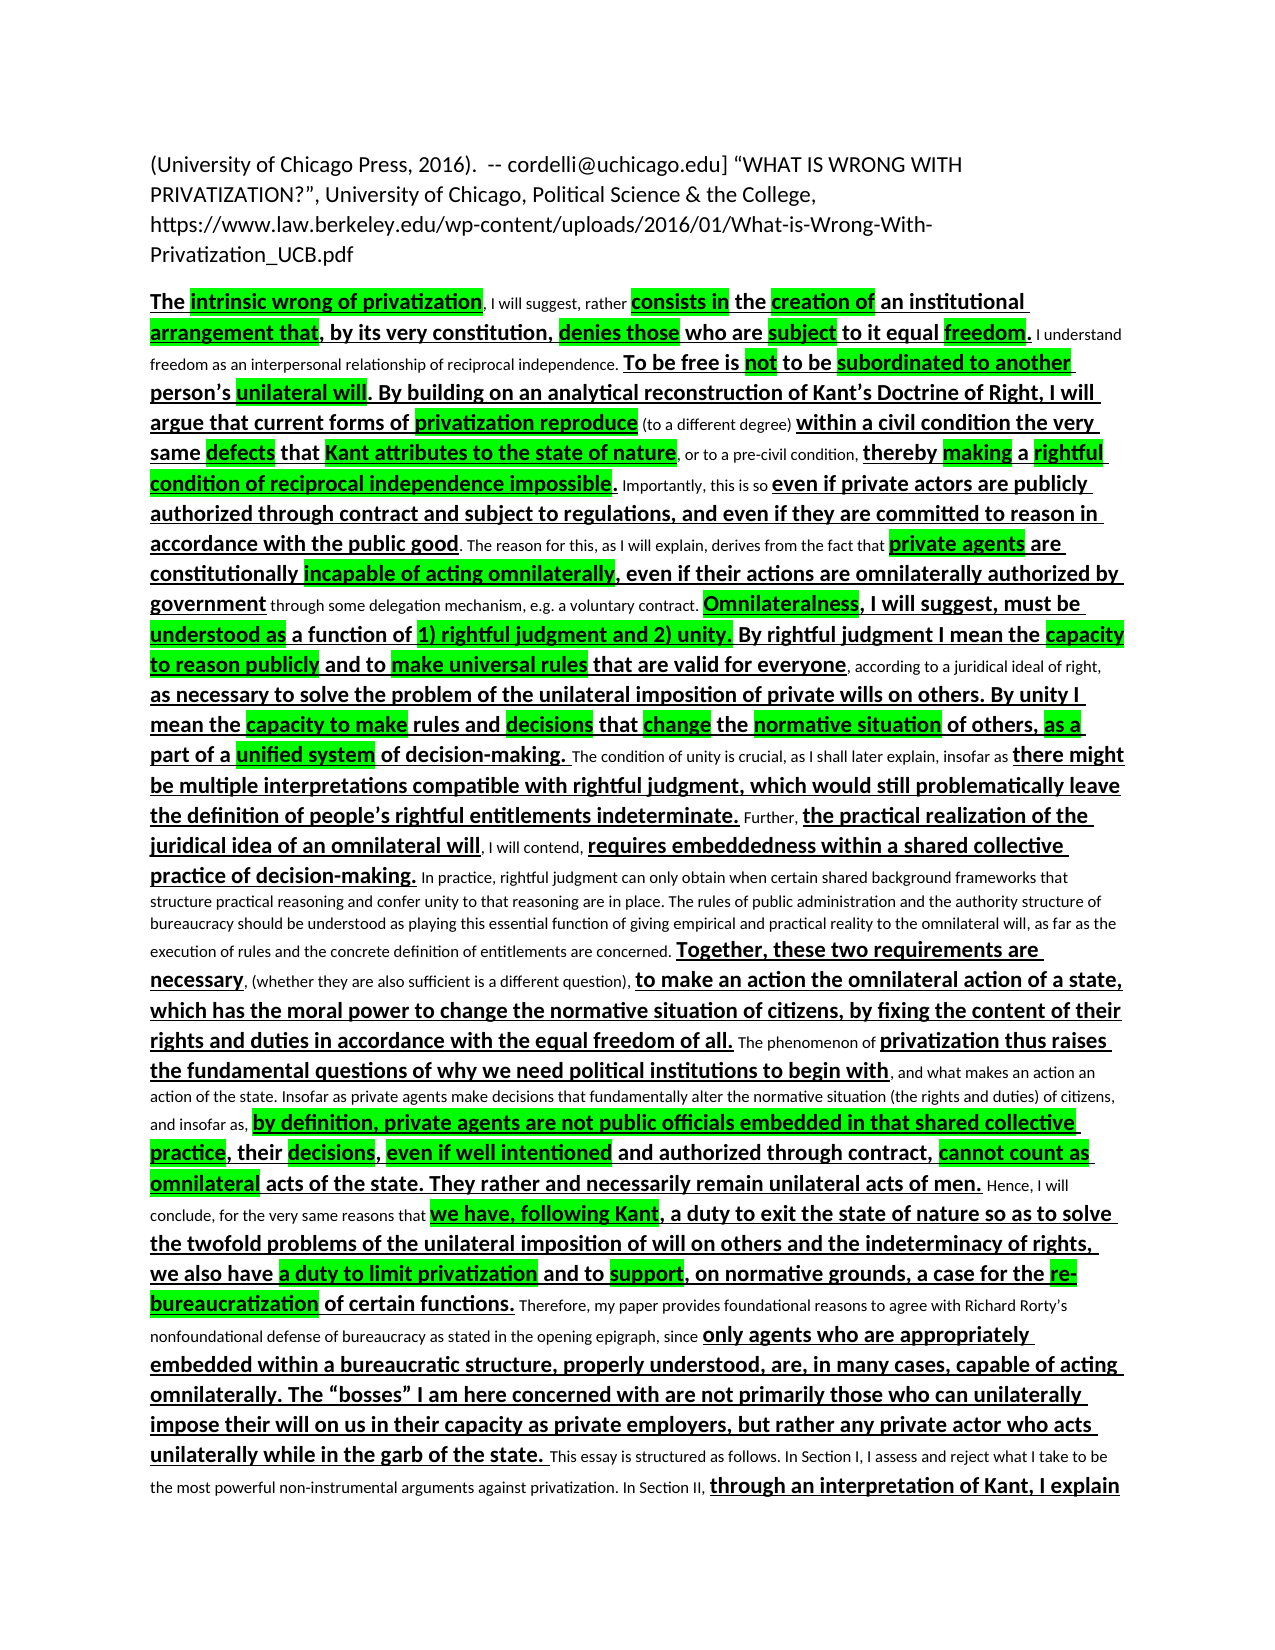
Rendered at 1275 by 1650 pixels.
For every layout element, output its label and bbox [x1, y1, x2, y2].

text [150, 287, 1125, 1499]
text [150, 150, 1125, 269]
